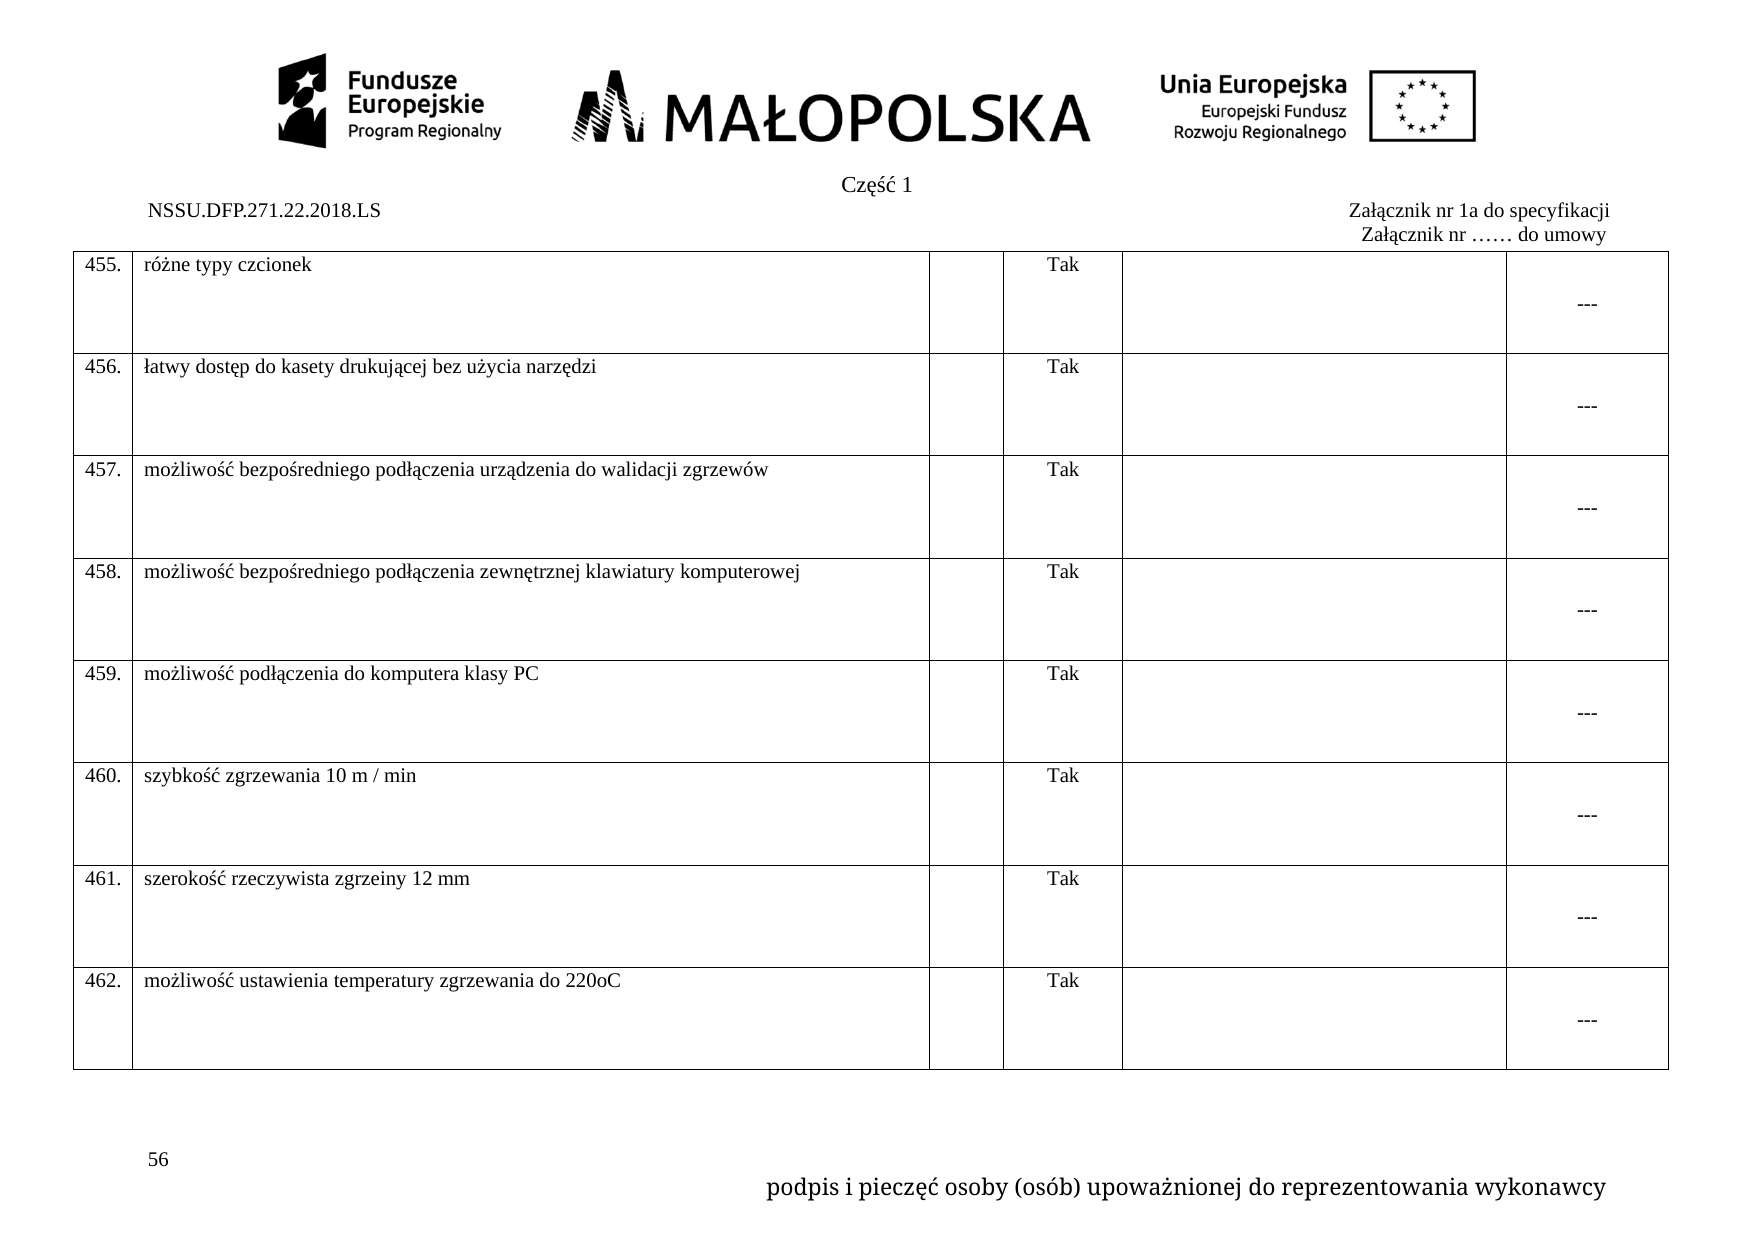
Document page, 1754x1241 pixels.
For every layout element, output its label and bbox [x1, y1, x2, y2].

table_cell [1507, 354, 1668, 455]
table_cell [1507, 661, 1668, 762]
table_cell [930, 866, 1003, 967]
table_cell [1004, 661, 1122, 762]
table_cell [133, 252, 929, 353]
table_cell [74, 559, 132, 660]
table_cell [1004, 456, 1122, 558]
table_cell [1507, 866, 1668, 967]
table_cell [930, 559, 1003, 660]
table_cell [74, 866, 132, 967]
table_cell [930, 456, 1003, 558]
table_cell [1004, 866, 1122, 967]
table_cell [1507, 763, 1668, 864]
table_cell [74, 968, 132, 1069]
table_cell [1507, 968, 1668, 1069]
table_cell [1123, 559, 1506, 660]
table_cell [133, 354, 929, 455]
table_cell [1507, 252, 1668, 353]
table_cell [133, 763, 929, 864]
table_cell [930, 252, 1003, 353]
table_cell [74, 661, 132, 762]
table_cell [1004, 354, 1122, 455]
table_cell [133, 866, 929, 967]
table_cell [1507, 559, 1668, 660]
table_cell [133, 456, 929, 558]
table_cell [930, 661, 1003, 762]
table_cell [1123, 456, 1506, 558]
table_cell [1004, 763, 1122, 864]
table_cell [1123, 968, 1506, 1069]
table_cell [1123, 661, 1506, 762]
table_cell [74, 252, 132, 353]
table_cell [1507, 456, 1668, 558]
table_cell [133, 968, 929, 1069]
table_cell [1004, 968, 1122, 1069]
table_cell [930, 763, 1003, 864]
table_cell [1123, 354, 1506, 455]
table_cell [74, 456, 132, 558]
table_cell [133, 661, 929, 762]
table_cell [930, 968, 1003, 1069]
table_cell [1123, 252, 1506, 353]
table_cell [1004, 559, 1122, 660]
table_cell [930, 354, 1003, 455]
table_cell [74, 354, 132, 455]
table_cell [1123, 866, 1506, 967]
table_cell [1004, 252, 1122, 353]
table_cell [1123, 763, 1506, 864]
picture [255, 29, 1499, 172]
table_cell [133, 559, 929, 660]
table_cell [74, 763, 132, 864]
